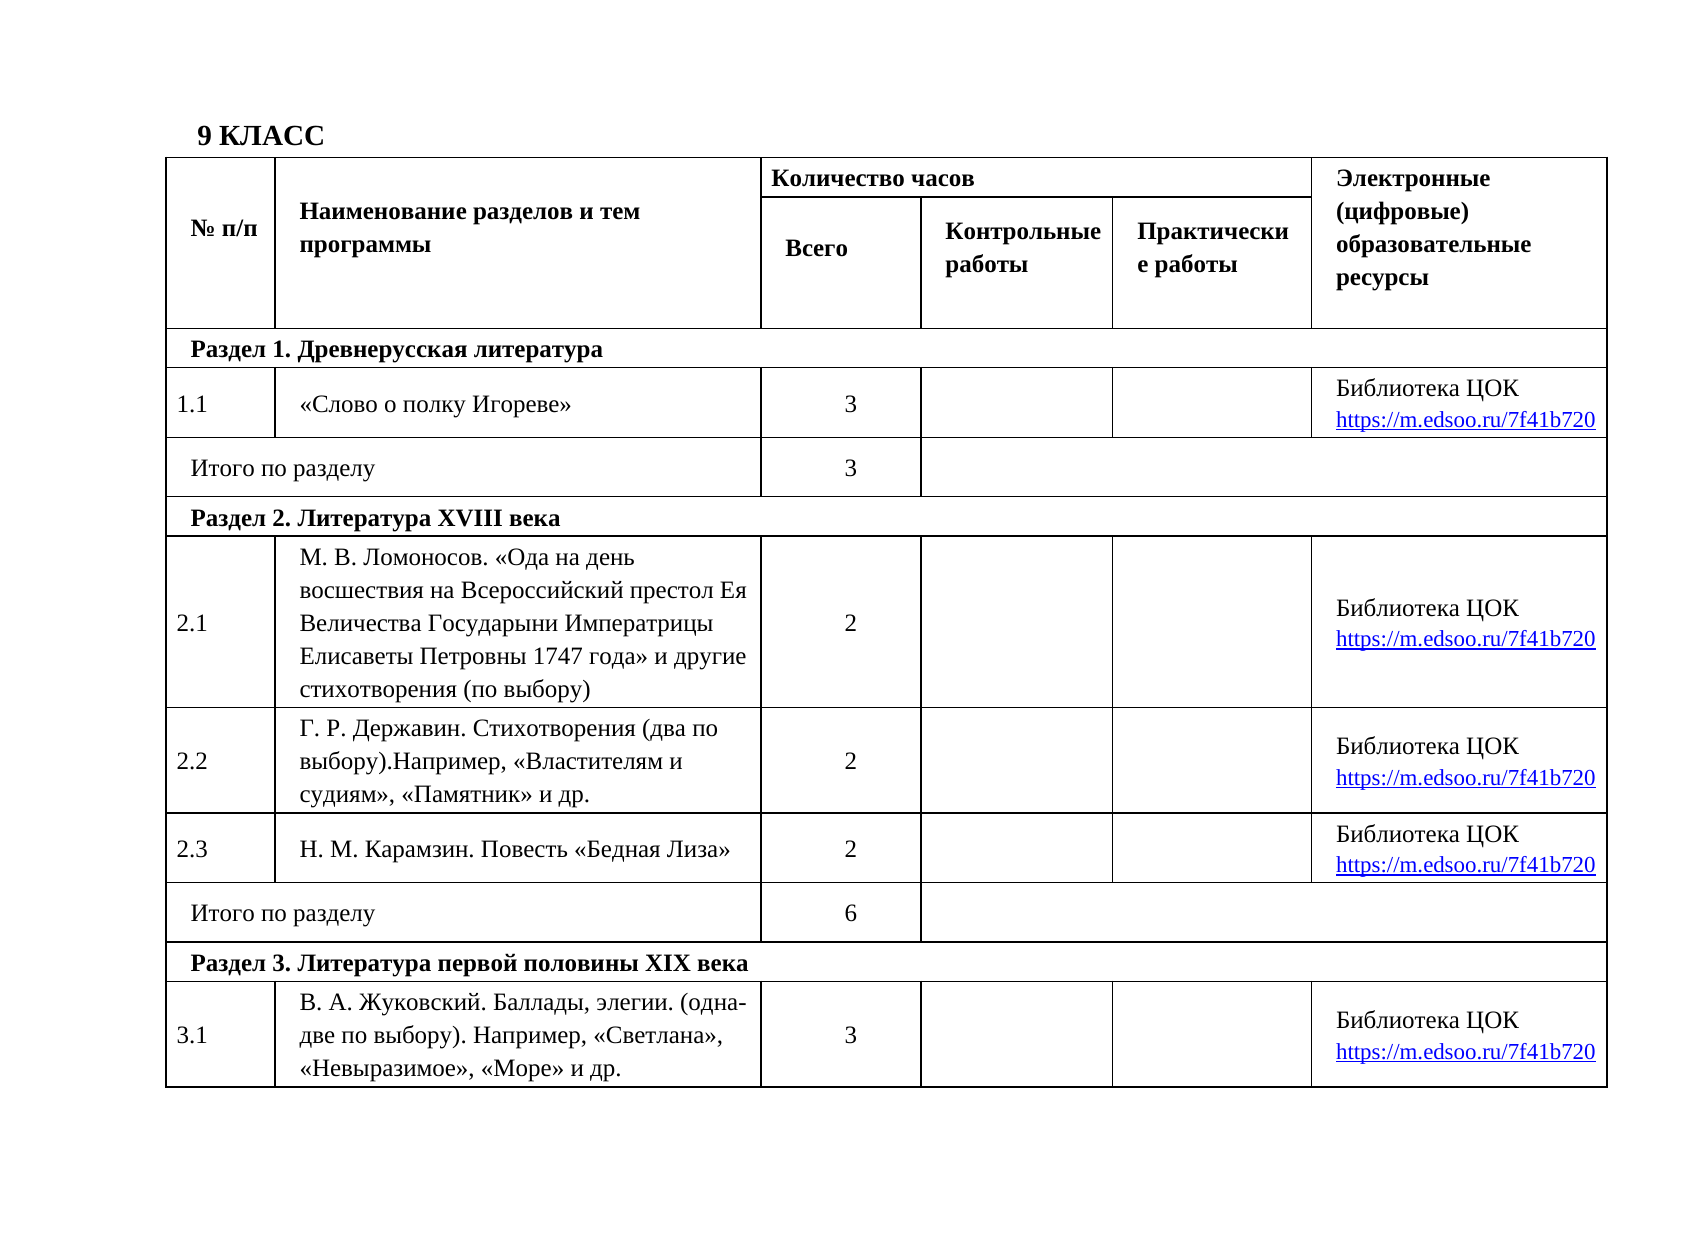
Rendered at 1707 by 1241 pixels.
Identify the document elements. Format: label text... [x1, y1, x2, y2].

table_cell Н. М. Карамзин. Повесть «Бедная Лиза» [276, 814, 760, 882]
table_cell Раздел 2. Литература XVIII века [167, 497, 1606, 535]
table_cell [922, 883, 1606, 941]
table_cell 3 [762, 982, 920, 1086]
table_header Наименование разделов и тем программы [276, 158, 760, 327]
table_cell 2.3 [167, 814, 274, 882]
table_cell 3.1 [167, 982, 274, 1086]
table_cell В. А. Жуковский. Баллады, элегии. (одна-две по выбору). Например, «Светлана», «Невыразимое», «Море» и др. [276, 982, 760, 1086]
table_cell 3 [762, 368, 920, 436]
table_cell [922, 438, 1606, 496]
table_cell [922, 368, 1112, 436]
table_cell Итого по разделу [167, 883, 760, 941]
table_cell 2 [762, 814, 920, 882]
table_cell 2.1 [167, 537, 274, 707]
table_cell Раздел 1. Древнерусская литература [167, 329, 1606, 367]
table_cell 1.1 [167, 368, 274, 436]
table_cell «Слово о полку Игореве» [276, 368, 760, 436]
table_header Количество часов [762, 158, 1311, 196]
table_cell [1113, 368, 1311, 436]
table_cell [1113, 537, 1311, 707]
table_cell Г. Р. Державин. Стихотворения (два по выбору).Например, «Властителям и судиям», «Памятник» и др. [276, 708, 760, 812]
table_cell [922, 814, 1112, 882]
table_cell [1312, 982, 1606, 1086]
table_header № п/п [167, 158, 274, 327]
table_cell Библиотека ЦОК https://m.edsoo.ru/7f41b720 [1312, 708, 1606, 812]
table_cell [922, 982, 1112, 1086]
table_cell 3 [762, 438, 920, 496]
table_cell Контрольные работы [922, 198, 1112, 327]
table_cell Итого по разделу [167, 438, 760, 496]
table_cell Библиотека ЦОК https://m.edsoo.ru/7f41b720 [1312, 537, 1606, 707]
table_header Электронные (цифровые) образовательные ресурсы [1312, 158, 1606, 327]
table_cell Раздел 3. Литература первой половины XIX века [167, 943, 1606, 981]
table_cell 2.2 [167, 708, 274, 812]
table_cell [922, 537, 1112, 707]
table_cell 2 [762, 537, 920, 707]
table_cell [1113, 708, 1311, 812]
table_cell 6 [762, 883, 920, 941]
table_cell М. В. Ломоносов. «Ода на день восшествия на Всероссийский престол Ея Величества Государыни Императрицы Елисаветы Петровны 1747 года» и другие стихотворения (по выбору) [276, 537, 760, 707]
table_cell [1113, 814, 1311, 882]
table_cell [1113, 982, 1311, 1086]
table_cell 2 [762, 708, 920, 812]
text 9 КЛАСС [190, 118, 1618, 152]
table_cell [922, 708, 1112, 812]
table_cell Всего [762, 198, 920, 327]
table_cell Библиотека ЦОК https://m.edsoo.ru/7f41b720 [1312, 368, 1606, 436]
table_cell Практические работы [1113, 198, 1311, 327]
table_cell Библиотека ЦОК https://m.edsoo.ru/7f41b720 [1312, 814, 1606, 882]
